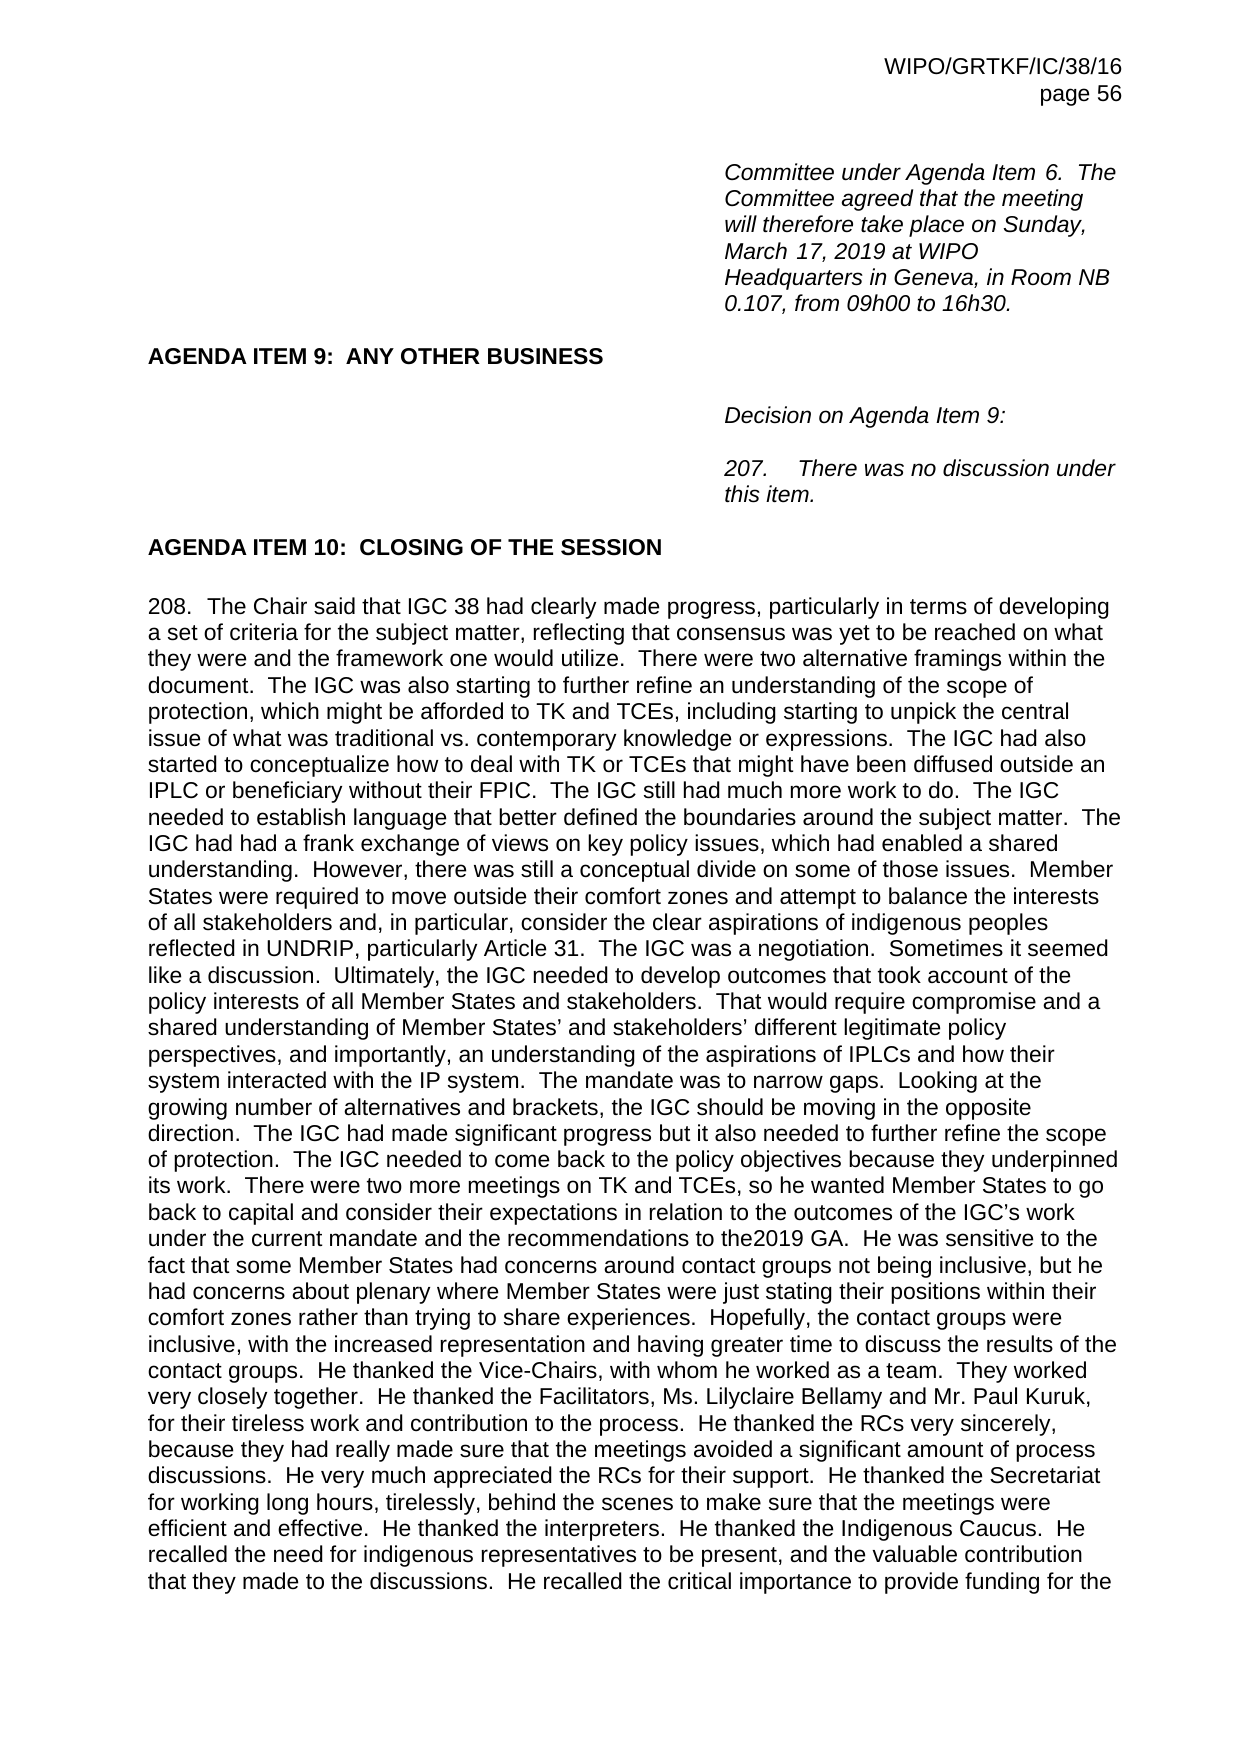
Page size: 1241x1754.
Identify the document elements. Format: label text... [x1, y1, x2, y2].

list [724, 158, 1122, 317]
subtitle AGENDA ITEM 9: ANY OTHER BUSINESS [148, 343, 1122, 369]
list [148, 593, 1122, 1594]
list There was no discussion under this item. [724, 455, 1122, 507]
subtitle AGENDA ITEM 10: CLOSING OF THE SESSION [148, 534, 1122, 560]
list Decision on Agenda Item 9: [724, 402, 1122, 428]
